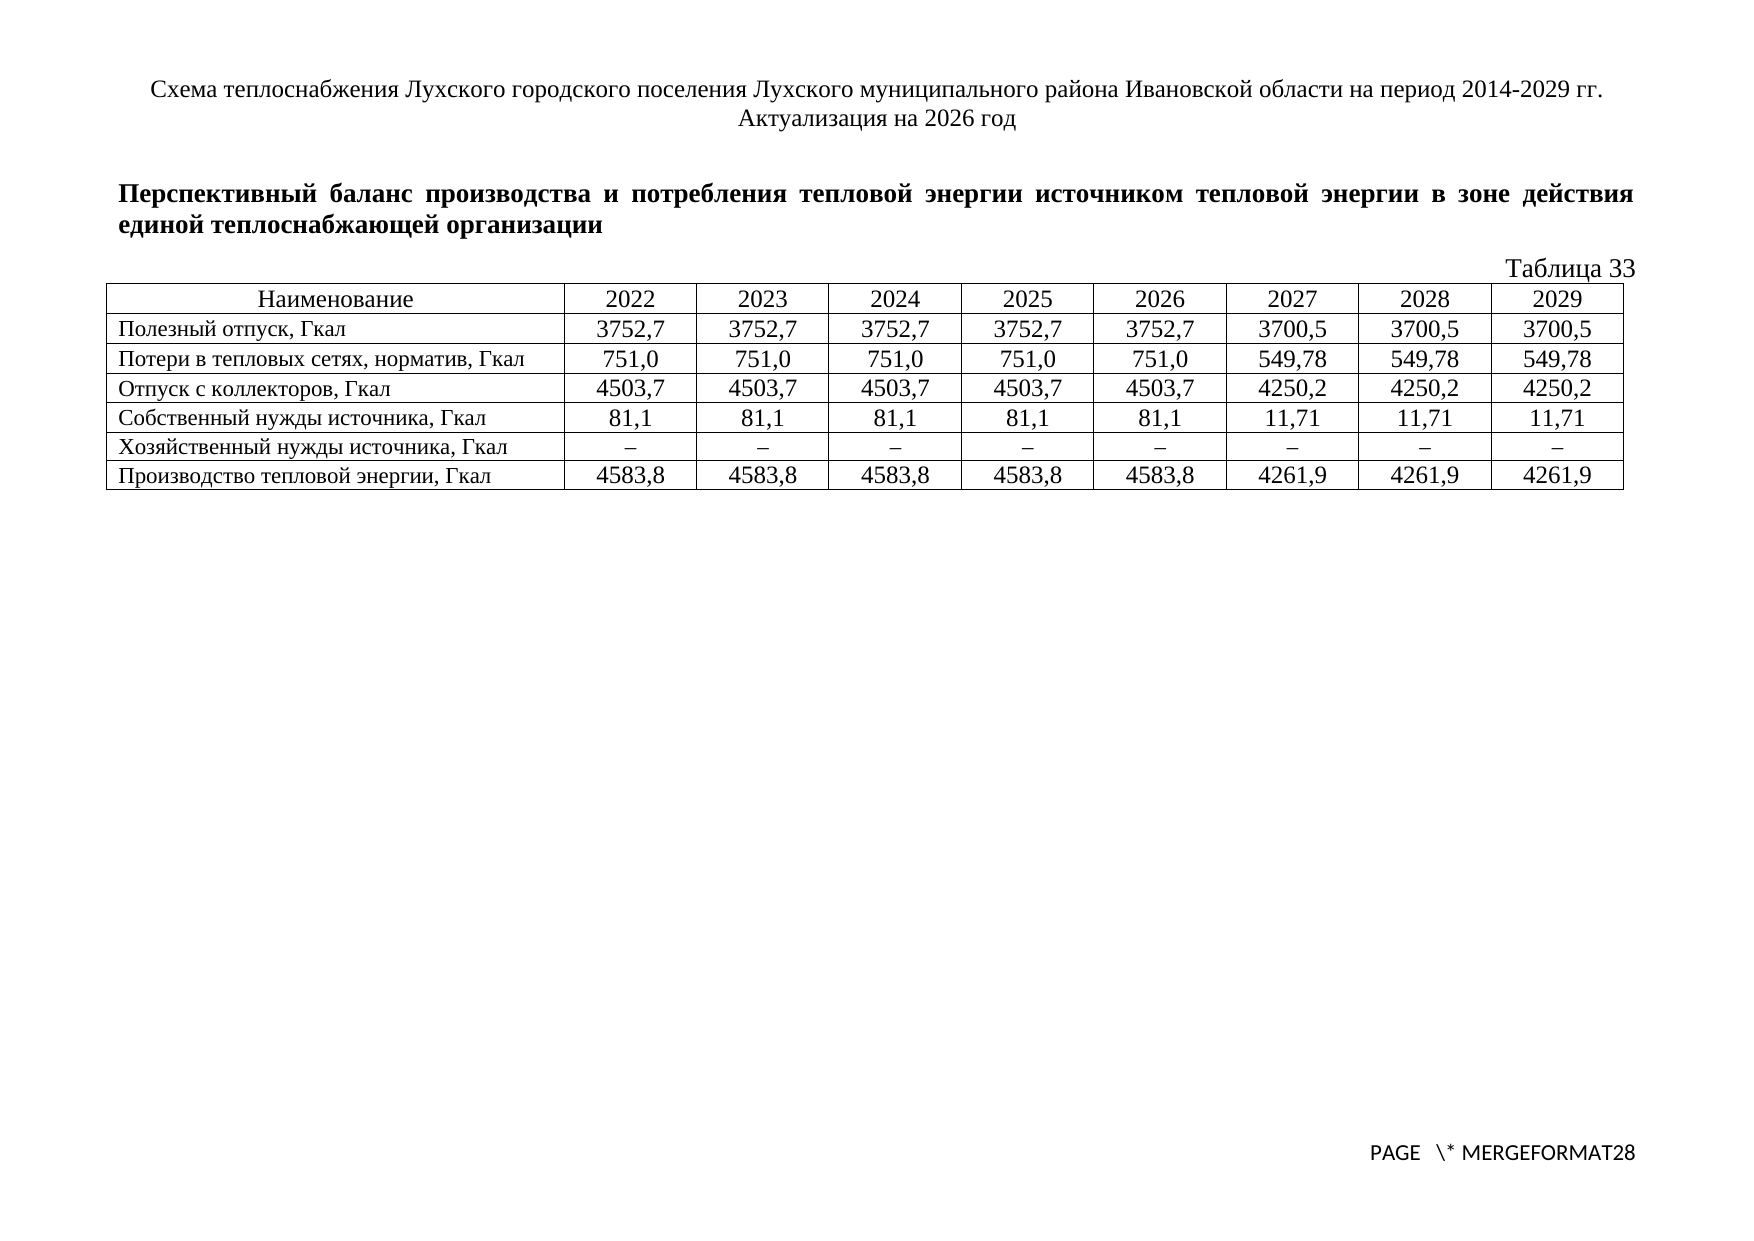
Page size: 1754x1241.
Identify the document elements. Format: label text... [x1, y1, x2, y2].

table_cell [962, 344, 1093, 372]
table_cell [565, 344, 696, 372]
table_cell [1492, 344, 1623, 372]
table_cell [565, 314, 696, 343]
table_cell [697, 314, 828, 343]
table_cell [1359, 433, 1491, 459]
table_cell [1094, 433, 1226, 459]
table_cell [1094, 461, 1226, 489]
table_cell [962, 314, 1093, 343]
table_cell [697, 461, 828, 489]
text Таблица 33 [118, 252, 1636, 283]
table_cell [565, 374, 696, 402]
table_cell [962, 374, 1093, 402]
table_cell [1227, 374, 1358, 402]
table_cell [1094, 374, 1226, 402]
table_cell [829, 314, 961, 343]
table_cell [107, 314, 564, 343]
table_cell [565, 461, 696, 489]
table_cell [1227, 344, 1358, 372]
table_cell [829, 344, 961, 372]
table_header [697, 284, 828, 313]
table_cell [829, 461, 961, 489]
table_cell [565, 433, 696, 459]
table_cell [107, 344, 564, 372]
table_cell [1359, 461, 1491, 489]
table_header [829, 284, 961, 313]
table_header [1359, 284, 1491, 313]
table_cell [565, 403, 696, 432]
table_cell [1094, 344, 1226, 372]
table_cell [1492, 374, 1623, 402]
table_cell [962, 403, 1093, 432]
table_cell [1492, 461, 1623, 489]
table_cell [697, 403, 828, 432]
text Перспективный баланс производства и потребления тепловой энергии источником тепловой энергии в зоне действия единой теплоснабжающей организации [118, 177, 1636, 239]
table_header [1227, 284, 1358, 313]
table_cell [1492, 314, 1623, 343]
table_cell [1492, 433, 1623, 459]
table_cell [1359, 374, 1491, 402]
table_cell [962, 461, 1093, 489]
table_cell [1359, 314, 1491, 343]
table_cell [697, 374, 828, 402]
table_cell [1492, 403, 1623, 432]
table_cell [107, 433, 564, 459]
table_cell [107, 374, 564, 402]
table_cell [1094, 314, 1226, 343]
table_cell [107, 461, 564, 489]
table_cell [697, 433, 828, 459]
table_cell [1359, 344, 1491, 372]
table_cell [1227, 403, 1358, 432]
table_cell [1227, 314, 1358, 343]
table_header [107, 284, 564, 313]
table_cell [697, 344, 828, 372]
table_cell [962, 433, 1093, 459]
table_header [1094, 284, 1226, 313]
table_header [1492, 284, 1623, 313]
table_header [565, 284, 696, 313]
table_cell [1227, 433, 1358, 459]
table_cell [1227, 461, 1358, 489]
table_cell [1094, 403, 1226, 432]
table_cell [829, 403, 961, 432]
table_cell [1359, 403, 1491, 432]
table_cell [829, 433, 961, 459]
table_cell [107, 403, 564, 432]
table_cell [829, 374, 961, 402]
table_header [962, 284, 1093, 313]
